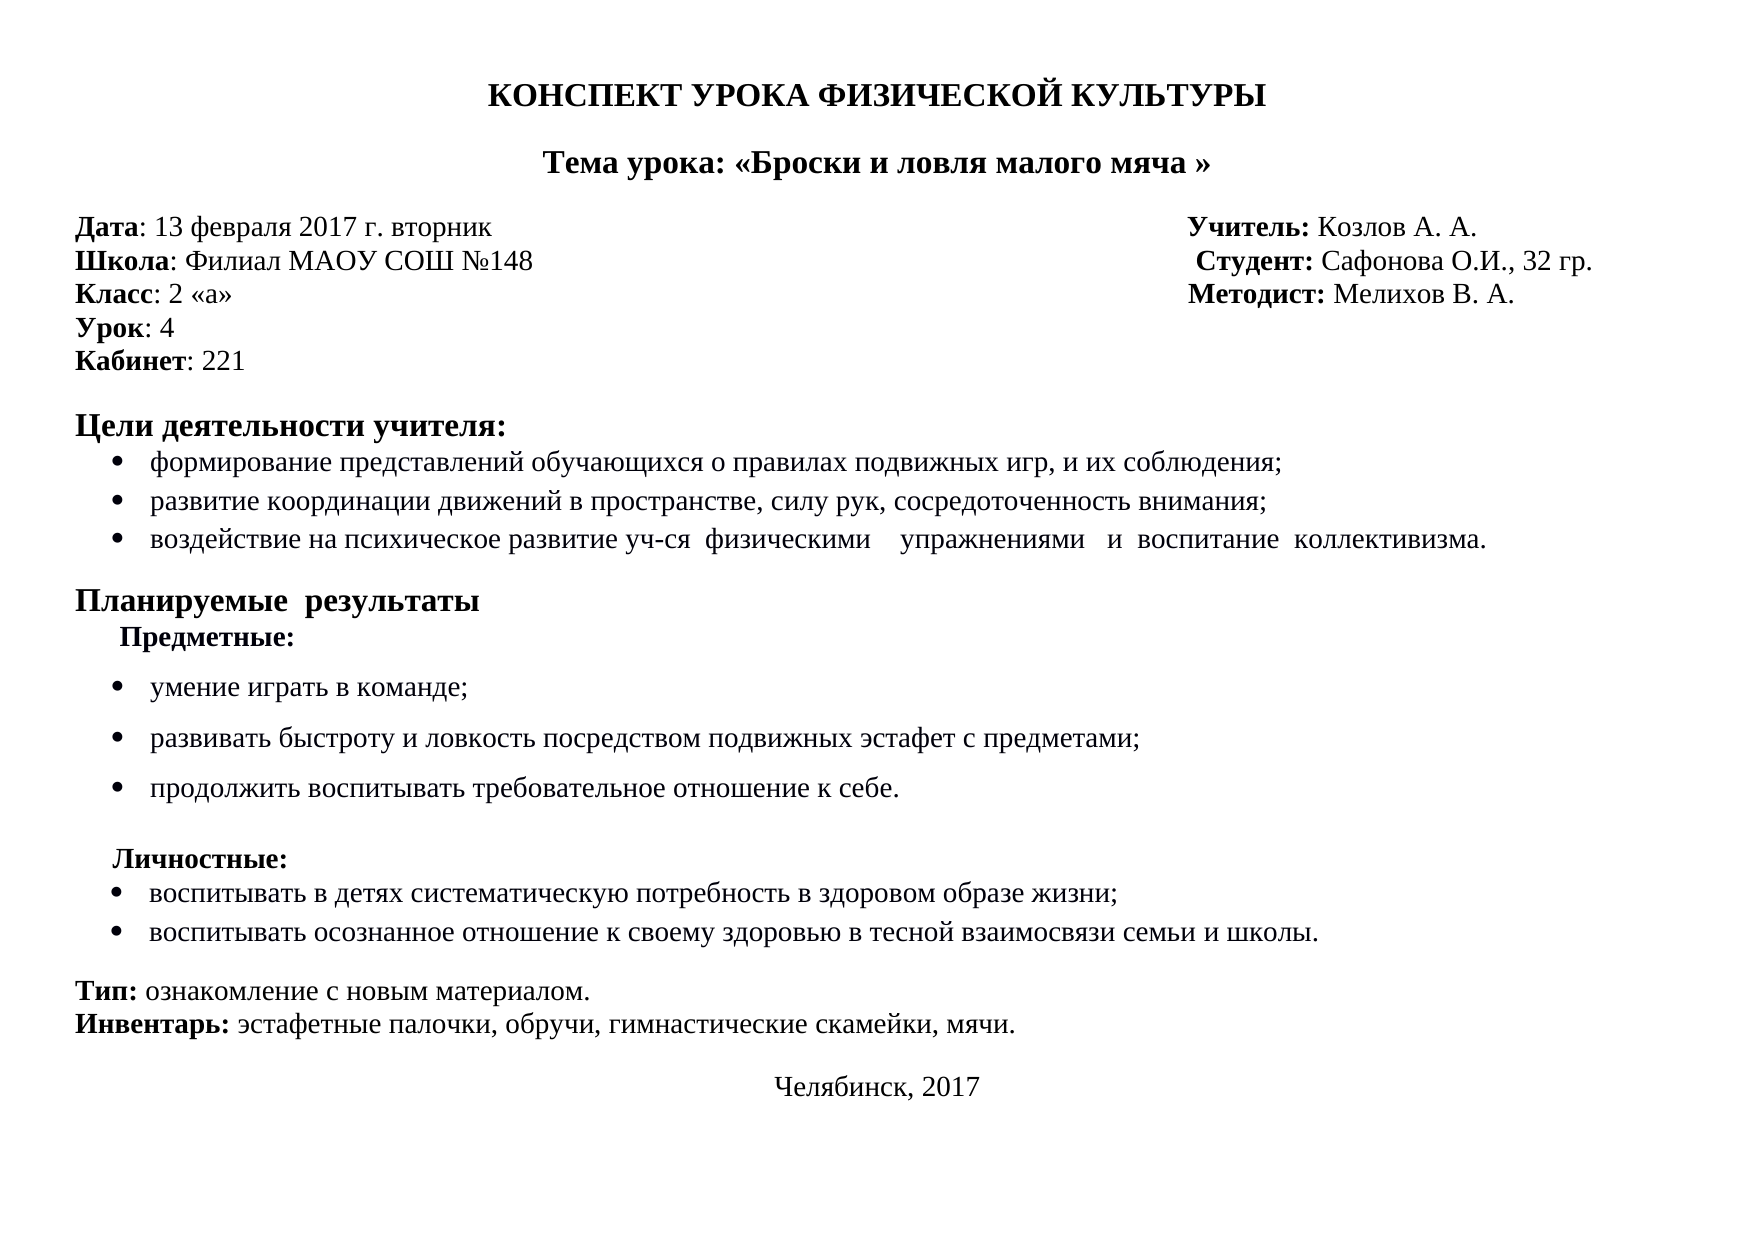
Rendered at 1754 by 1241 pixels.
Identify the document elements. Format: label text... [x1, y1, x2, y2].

list воспитывать осознанное отношение к своему здоровью в тесной взаимосвязи семьи и школы. [111, 914, 1679, 947]
list развитие координации движений в пространстве, силу рук, сосредоточенность внимания; [112, 483, 1679, 516]
text Планируемые результаты [75, 581, 1679, 619]
text Тема урока: «Броски и ловля малого мяча » [75, 142, 1679, 180]
text Цели деятельности учителя: [75, 406, 1679, 444]
list формирование представлений обучающихся о правилах подвижных игр, и их соблюдения; [112, 444, 1679, 478]
text КОНСПЕКТ УРОКА ФИЗИЧЕСКОЙ КУЛЬТУРЫ [75, 75, 1679, 113]
list воспитывать в детях систематическую потребность в здоровом образе жизни; [111, 875, 1679, 909]
list развивать быстроту и ловкость посредством подвижных эстафет с предметами; [112, 720, 1679, 753]
list продолжить воспитывать требовательное отношение к себе. [112, 770, 1679, 804]
list умение играть в команде; [112, 669, 1679, 703]
list воздействие на психическое развитие уч-ся физическими упражнениями и воспитание коллективизма. [112, 521, 1679, 555]
text Тип: ознакомление с новым материалом. [75, 973, 1679, 1007]
list Предметные: [75, 619, 1679, 653]
text Челябинск, 2017 [75, 1069, 1679, 1102]
text Инвентарь: эстафетные палочки, обручи, гимнастические скамейки, мячи. [75, 1007, 1679, 1040]
table_header Учитель: Козлов А. А. Студент: Сафонова О.И., 32 гр. Методист: Мелихов В. А. [834, 209, 1604, 406]
text Личностные: [75, 841, 1679, 875]
table_header Дата: 13 февраля 2017 г. вторник Школа: Филиал МАОУ СОШ №148 Класс: 2 «а» Урок: 4 Кабинет: 221 [64, 209, 834, 406]
